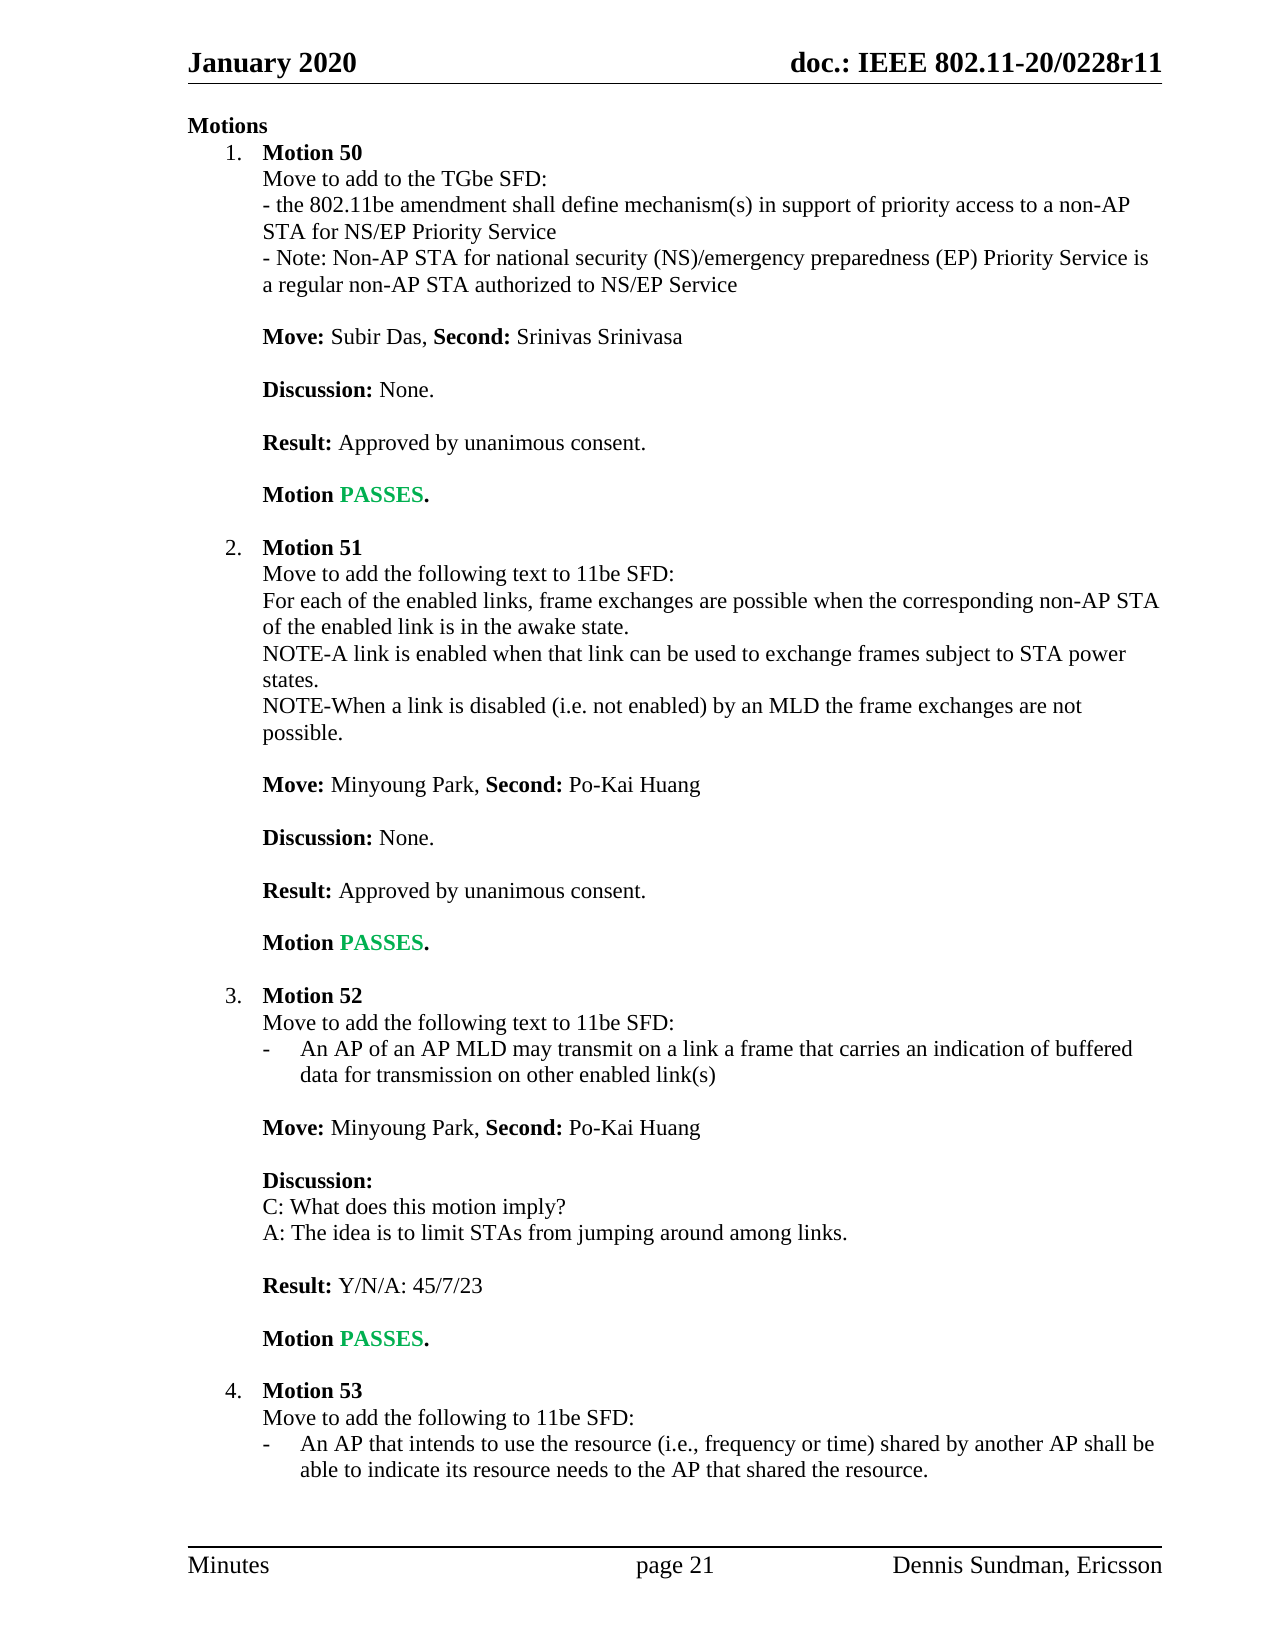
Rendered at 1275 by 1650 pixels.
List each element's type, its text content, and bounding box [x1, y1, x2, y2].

list An AP that intends to use the resource (i.e., frequency or time) shared by another AP shall be able to indicate its resource needs to the AP that shared the resource. [262, 1430, 1162, 1509]
list Motion 52 Move to add the following text to 11be SFD: [225, 982, 1162, 1035]
text NOTE-A link is enabled when that link can be used to exchange frames subject to STA power states. [262, 639, 1162, 692]
text Move: Minyoung Park, Second: Po-Kai Huang Discussion: C: What does this motion imply? A: The idea is to limit STAs from jumping around among links. Result: Y/N/A: 45/7/23 Motion PASSES. [262, 1114, 1162, 1377]
text NOTE-When a link is disabled (i.e. not enabled) by an MLD the frame exchanges are not possible. Move: Minyoung Park, Second: Po-Kai Huang [262, 692, 1162, 824]
text Discussion: None. Result: Approved by unanimous consent. Motion PASSES. [262, 824, 1162, 982]
text Motions [187, 112, 1162, 139]
list Motion 53 Move to add the following to 11be SFD: [225, 1377, 1162, 1430]
list Motion 51 Move to add the following text to 11be SFD: For each of the enabled links, frame exchanges are possible when the corresponding non-AP STA of the enabled link is in the awake state. [225, 534, 1162, 639]
list An AP of an AP MLD may transmit on a link a frame that carries an indication of buffered data for transmission on other enabled link(s) [262, 1035, 1162, 1088]
list Motion 50 Move to add to the TGbe SFD: - the 802.11be amendment shall define mechanism(s) in support of priority access to a non-AP STA for NS/EP Priority Service - Note: Non-AP STA for national security (NS)/emergency preparedness (EP) Priority Service is a regular non-AP STA authorized to NS/EP Service Move: Subir Das, Second: Srinivas Srinivasa Discussion: None. Result: Approved by unanimous consent. Motion PASSES. [225, 139, 1162, 534]
